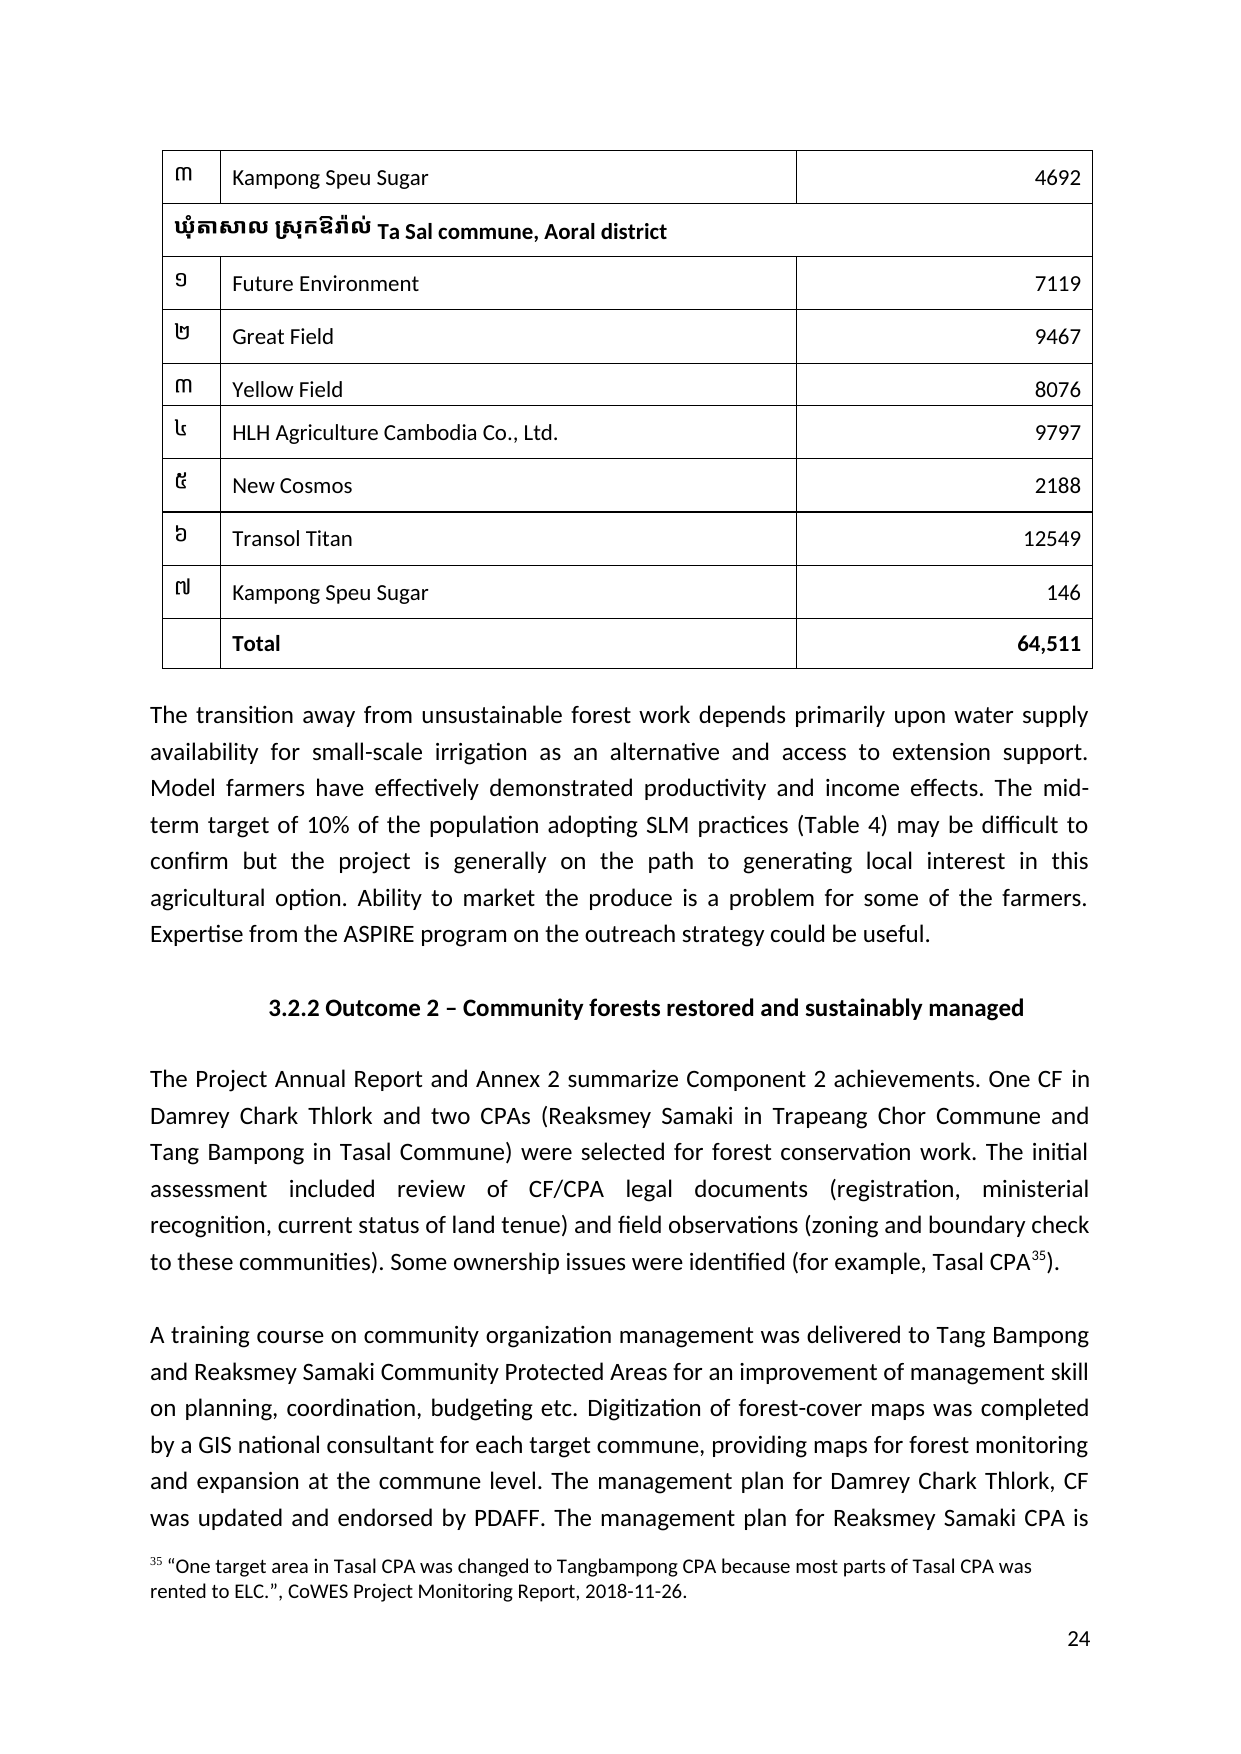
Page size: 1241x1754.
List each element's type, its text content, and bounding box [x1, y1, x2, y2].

table_cell Great Field [221, 310, 796, 362]
table_cell 12549 [797, 513, 1092, 564]
table_cell ឃុំតាសាល ស្រុកឱរ៉ាល់ Ta Sal commune, Aoral district [163, 204, 1092, 256]
table_cell Yellow Field [221, 364, 796, 405]
list The Project Annual Report and Annex 2 summarize Component 2 achievements. One CF in Damrey Chark Thlork and two CPAs (Reaksmey Samaki in Trapeang Chor Commune and Tang Bampong in Tasal Commune) were selected for forest conservation work. The initial assessment included review of CF/CPA legal documents (registration, ministerial recognition, current status of land tenue) and field observations (zoning and boundary check to these communities). Some ownership issues were identified (for example, Tasal CPA). [150, 1063, 1090, 1277]
table_cell Total [221, 619, 796, 668]
table_cell 9467 [797, 310, 1092, 362]
table_cell Future Environment [221, 257, 796, 309]
table_cell 9797 [797, 406, 1092, 458]
table_cell Kampong Speu Sugar [221, 151, 796, 203]
table_cell 2188 [797, 459, 1092, 511]
table_cell 146 [797, 566, 1092, 618]
table_cell ៣ [163, 151, 220, 203]
table_cell Transol Titan [221, 513, 796, 564]
table_cell 8076 [797, 364, 1092, 405]
table_cell ១ [163, 257, 220, 309]
list The transition away from unsustainable forest work depends primarily upon water supply availability for small-scale irrigation as an alternative and access to extension support. Model farmers have effectively demonstrated productivity and income effects. The mid-term target of 10% of the population adopting SLM practices (Table 4) may be difficult to confirm but the project is generally on the path to generating local interest in this agricultural option. Ability to market the produce is a problem for some of the farmers. Expertise from the ASPIRE program on the outreach strategy could be useful. [150, 699, 1090, 949]
table_cell New Cosmos [221, 459, 796, 511]
table_cell [163, 619, 220, 668]
table_cell HLH Agriculture Cambodia Co., Ltd. [221, 406, 796, 458]
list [150, 1319, 1090, 1532]
table_cell Kampong Speu Sugar [221, 566, 796, 618]
table_cell ៧ [163, 566, 220, 618]
table_cell 64,511 [797, 619, 1092, 668]
table_cell ៦ [163, 513, 220, 564]
table_cell ២ [163, 310, 220, 362]
table_cell ៤ [163, 406, 220, 458]
list 3.2.2 Outcome 2 – Community forests restored and sustainably managed [268, 992, 1090, 1022]
table_cell ៥ [163, 459, 220, 511]
table_cell 4692 [797, 151, 1092, 203]
table_cell ៣ [163, 364, 220, 405]
table_cell 7119 [797, 257, 1092, 309]
